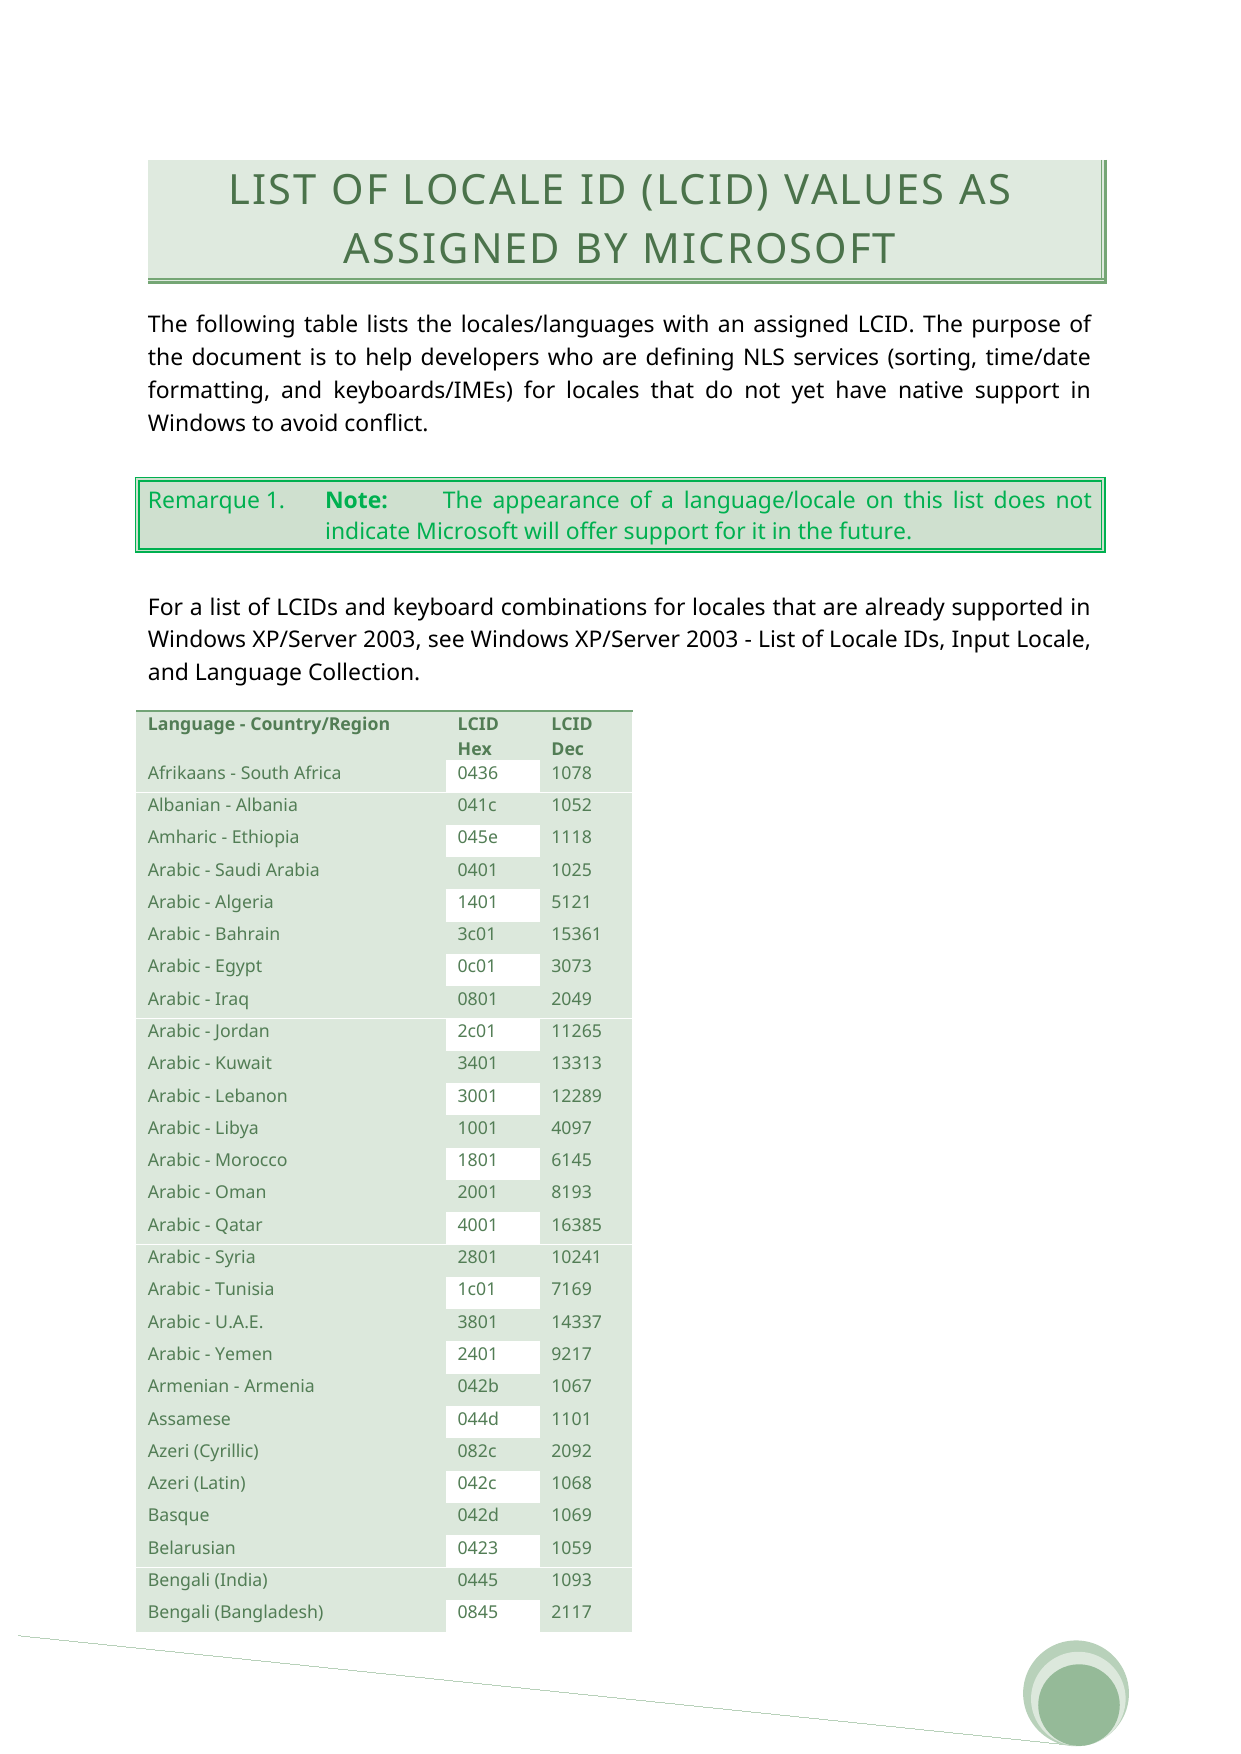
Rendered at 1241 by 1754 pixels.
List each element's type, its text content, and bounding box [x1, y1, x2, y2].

table_cell 0423 [446, 1535, 540, 1567]
table_cell 0845 [446, 1600, 540, 1632]
table_cell 1001 [446, 1115, 540, 1148]
text For a list of LCIDs and keyboard combinations for locales that are already supported in Windows XP/Server 2003, see Windows XP/Server 2003 - List of Locale IDs, Input Locale, and Language Collection. [148, 590, 1092, 687]
table_cell 0801 [446, 986, 540, 1018]
table_cell Afrikaans - South Africa [136, 760, 446, 792]
table_cell Arabic - Yemen [136, 1341, 446, 1374]
table_cell 15361 [540, 922, 632, 954]
table_cell Arabic - Syria [136, 1245, 446, 1277]
table_cell 16385 [540, 1212, 632, 1244]
table_cell 0401 [446, 857, 540, 889]
table_cell 044d [446, 1406, 540, 1438]
table_cell 0436 [446, 760, 540, 792]
table_cell 082c [446, 1438, 540, 1471]
table_cell Azeri (Latin) [136, 1471, 446, 1503]
table_cell Arabic - Bahrain [136, 922, 446, 954]
table_cell 14337 [540, 1309, 632, 1341]
table_cell 1025 [540, 857, 632, 889]
table_cell 1059 [540, 1535, 632, 1567]
table_cell 1068 [540, 1471, 632, 1503]
table_cell 042b [446, 1374, 540, 1406]
table_header LCID Dec [540, 712, 632, 760]
table_cell 3801 [446, 1309, 540, 1341]
table_cell 2c01 [446, 1019, 540, 1051]
table_cell 041c [446, 793, 540, 825]
table_cell 1067 [540, 1374, 632, 1406]
table_cell 2001 [446, 1180, 540, 1212]
table_cell 13313 [540, 1051, 632, 1083]
table_cell Azeri (Cyrillic) [136, 1438, 446, 1471]
table_cell 3c01 [446, 922, 540, 954]
text The following table lists the locales/languages with an assigned LCID. The purpose of the document is to help developers who are defining NLS services (sorting, time/date formatting, and keyboards/IMEs) for locales that do not yet have native support in Windows to avoid conflict. [148, 308, 1092, 438]
table_cell 0445 [446, 1568, 540, 1600]
table_cell Arabic - Lebanon [136, 1083, 446, 1115]
table_cell 2117 [540, 1600, 632, 1632]
table_cell 7169 [540, 1277, 632, 1309]
table_header Language - Country/Region [136, 712, 446, 760]
table_cell Albanian - Albania [136, 793, 446, 825]
table_cell 4001 [446, 1212, 540, 1244]
table_cell 2049 [540, 986, 632, 1018]
table_cell 3073 [540, 954, 632, 986]
table_cell Arabic - Iraq [136, 986, 446, 1018]
table_cell 1801 [446, 1148, 540, 1180]
table_cell Arabic - U.A.E. [136, 1309, 446, 1341]
table_cell Arabic - Qatar [136, 1212, 446, 1244]
table_cell 1093 [540, 1568, 632, 1600]
table_cell 10241 [540, 1245, 632, 1277]
subtitle List of Locale ID (LCID) Values as Assigned by Microsoft [148, 160, 1101, 278]
table_cell 1052 [540, 793, 632, 825]
table_cell 9217 [540, 1341, 632, 1374]
table_cell 2801 [446, 1245, 540, 1277]
table_cell Arabic - Saudi Arabia [136, 857, 446, 889]
table_cell 3001 [446, 1083, 540, 1115]
table_cell 4097 [540, 1115, 632, 1148]
table_cell Arabic - Morocco [136, 1148, 446, 1180]
table_cell 5121 [540, 889, 632, 922]
table_cell 1118 [540, 825, 632, 857]
table_cell 6145 [540, 1148, 632, 1180]
table_cell Assamese [136, 1406, 446, 1438]
table_cell Arabic - Egypt [136, 954, 446, 986]
table_cell 045e [446, 825, 540, 857]
table_cell Arabic - Jordan [136, 1019, 446, 1051]
table_cell 2092 [540, 1438, 632, 1471]
table_cell Basque [136, 1503, 446, 1535]
table_cell 0c01 [446, 954, 540, 986]
table_cell 12289 [540, 1083, 632, 1115]
table_cell Belarusian [136, 1535, 446, 1567]
table_cell 1401 [446, 889, 540, 922]
table_cell 1078 [540, 760, 632, 792]
table_cell Arabic - Oman [136, 1180, 446, 1212]
table_cell Arabic - Libya [136, 1115, 446, 1148]
table_cell 2401 [446, 1341, 540, 1374]
table_cell 1c01 [446, 1277, 540, 1309]
table_cell Bengali (India) [136, 1568, 446, 1600]
table_cell 1101 [540, 1406, 632, 1438]
table_cell Arabic - Algeria [136, 889, 446, 922]
table_cell 042d [446, 1503, 540, 1535]
table_cell 042c [446, 1471, 540, 1503]
table_cell 8193 [540, 1180, 632, 1212]
table_cell Armenian - Armenia [136, 1374, 446, 1406]
table_cell 11265 [540, 1019, 632, 1051]
table_cell Arabic - Tunisia [136, 1277, 446, 1309]
table_header LCID Hex [446, 712, 540, 760]
table_cell 1069 [540, 1503, 632, 1535]
table_cell Arabic - Kuwait [136, 1051, 446, 1083]
table_cell Amharic - Ethiopia [136, 825, 446, 857]
table_cell Bengali (Bangladesh) [136, 1600, 446, 1632]
table_cell 3401 [446, 1051, 540, 1083]
